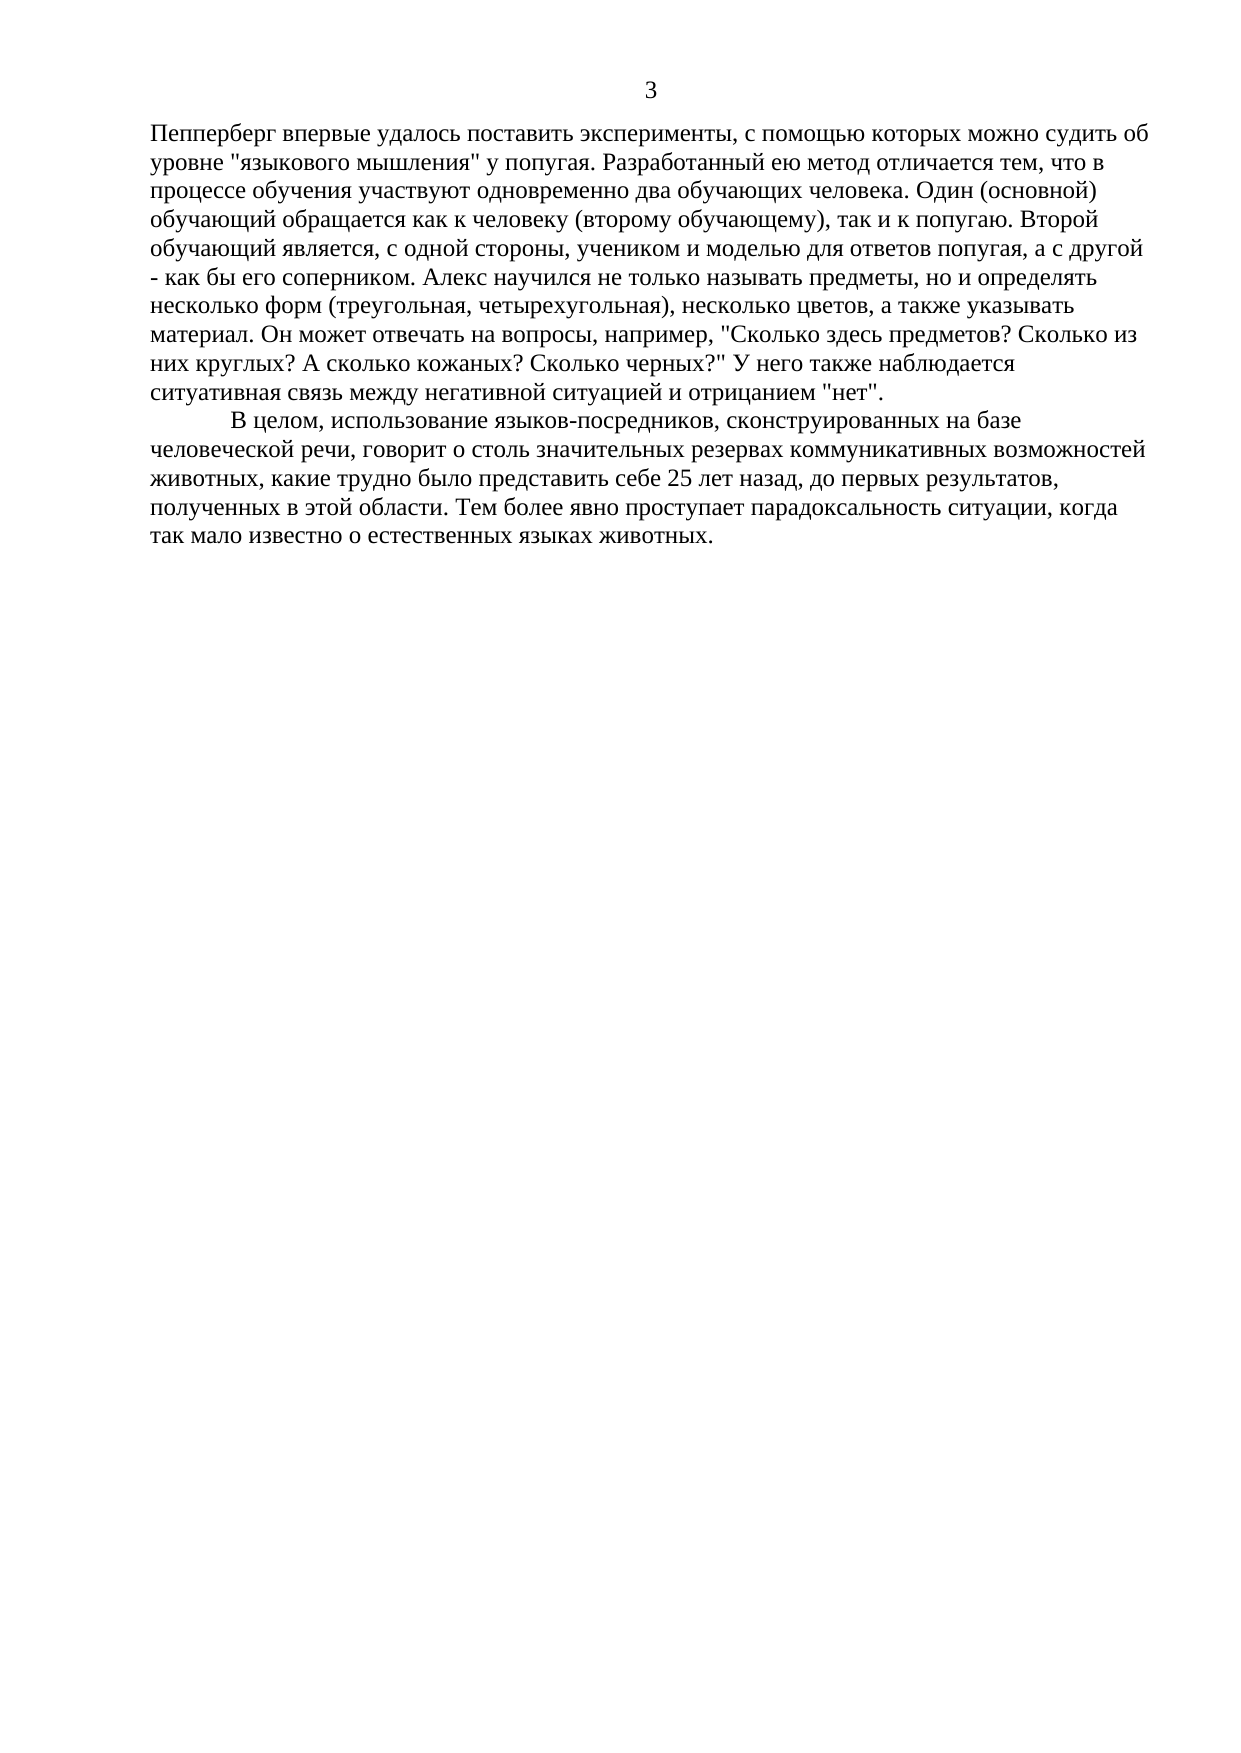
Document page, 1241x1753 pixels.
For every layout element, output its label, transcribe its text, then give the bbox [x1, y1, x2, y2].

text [150, 118, 1152, 406]
text В целом, использование языков-посредников, сконструированных на базе человеческой речи, говорит о столь значительных резервах коммуникативных возможностей животных, какие трудно было представить себе 25 лет назад, до первых результатов, полученных в этой области. Тем более явно проступает парадоксальность ситуации, когда так мало известно о естественных языках животных. [150, 406, 1152, 549]
